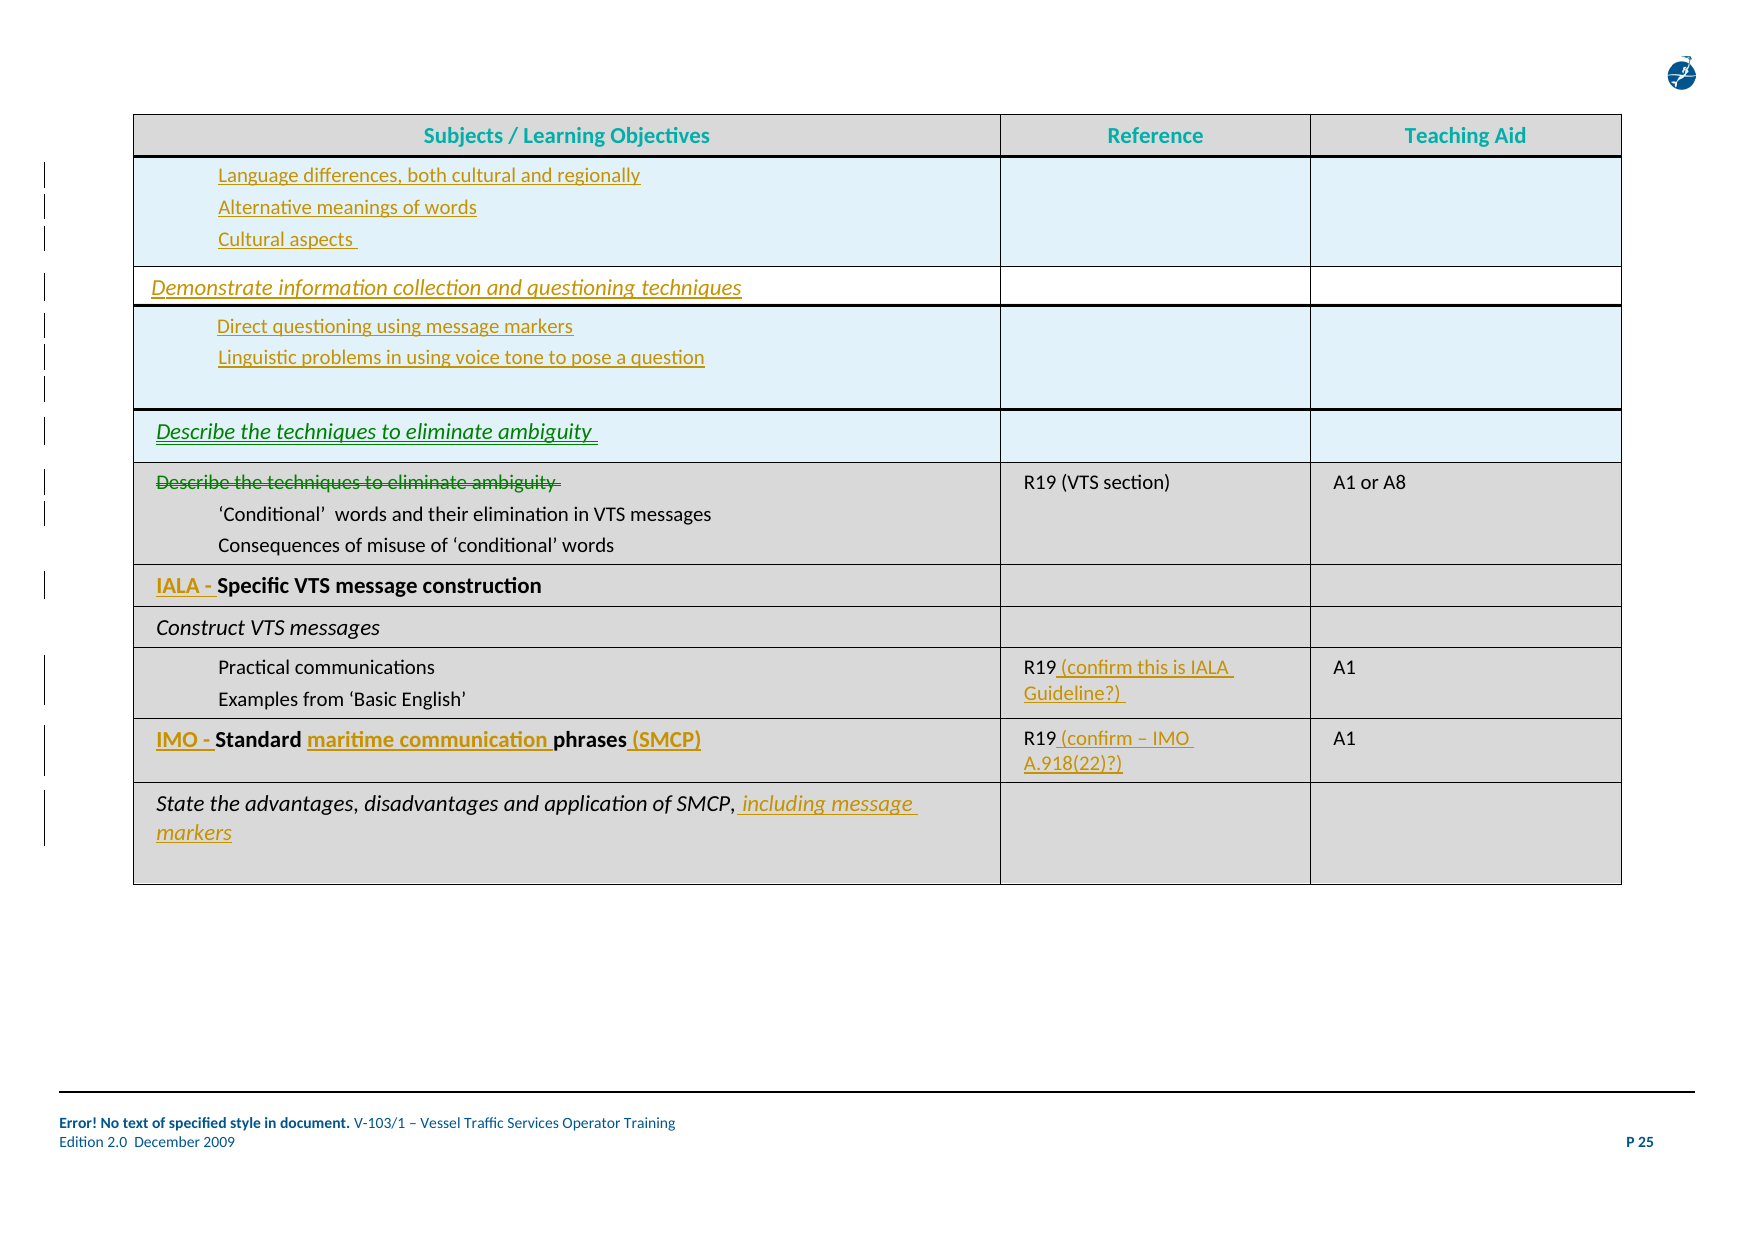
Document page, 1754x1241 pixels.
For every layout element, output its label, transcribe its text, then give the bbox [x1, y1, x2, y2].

picture [1636, 6, 1754, 125]
table_cell [1311, 565, 1621, 606]
table_header Reference [1001, 115, 1310, 155]
table_cell Specific VTS message construction [134, 565, 1000, 606]
table_cell R19 (VTS section) [1001, 463, 1310, 564]
table_cell ‘Conditional’ words and their elimination in VTS messages Consequences of misuse of ‘conditional’ words [134, 463, 1000, 564]
table_cell [1311, 607, 1621, 647]
table_header Subjects / Learning Objectives [134, 115, 1000, 155]
table_cell [1311, 267, 1621, 303]
table_cell A1 [1311, 648, 1621, 718]
table_cell A1 [1311, 719, 1621, 782]
table_cell Construct VTS messages [134, 607, 1000, 647]
table_cell R19 [1001, 719, 1310, 782]
table_cell State the advantages, disadvantages and application of SMCP, [134, 783, 1000, 883]
table_cell Standard phrases [134, 719, 1000, 782]
table_header Teaching Aid [1311, 115, 1621, 155]
table_cell [1001, 267, 1310, 303]
table_cell [134, 267, 1000, 303]
table_cell A1 or A8 [1311, 463, 1621, 564]
table_cell R19 [1001, 648, 1310, 718]
table_cell [1001, 783, 1310, 883]
table_cell Practical communications Examples from ‘Basic English’ [134, 648, 1000, 718]
table_cell [1001, 565, 1310, 606]
table_cell [1001, 607, 1310, 647]
table_cell [1311, 783, 1621, 883]
